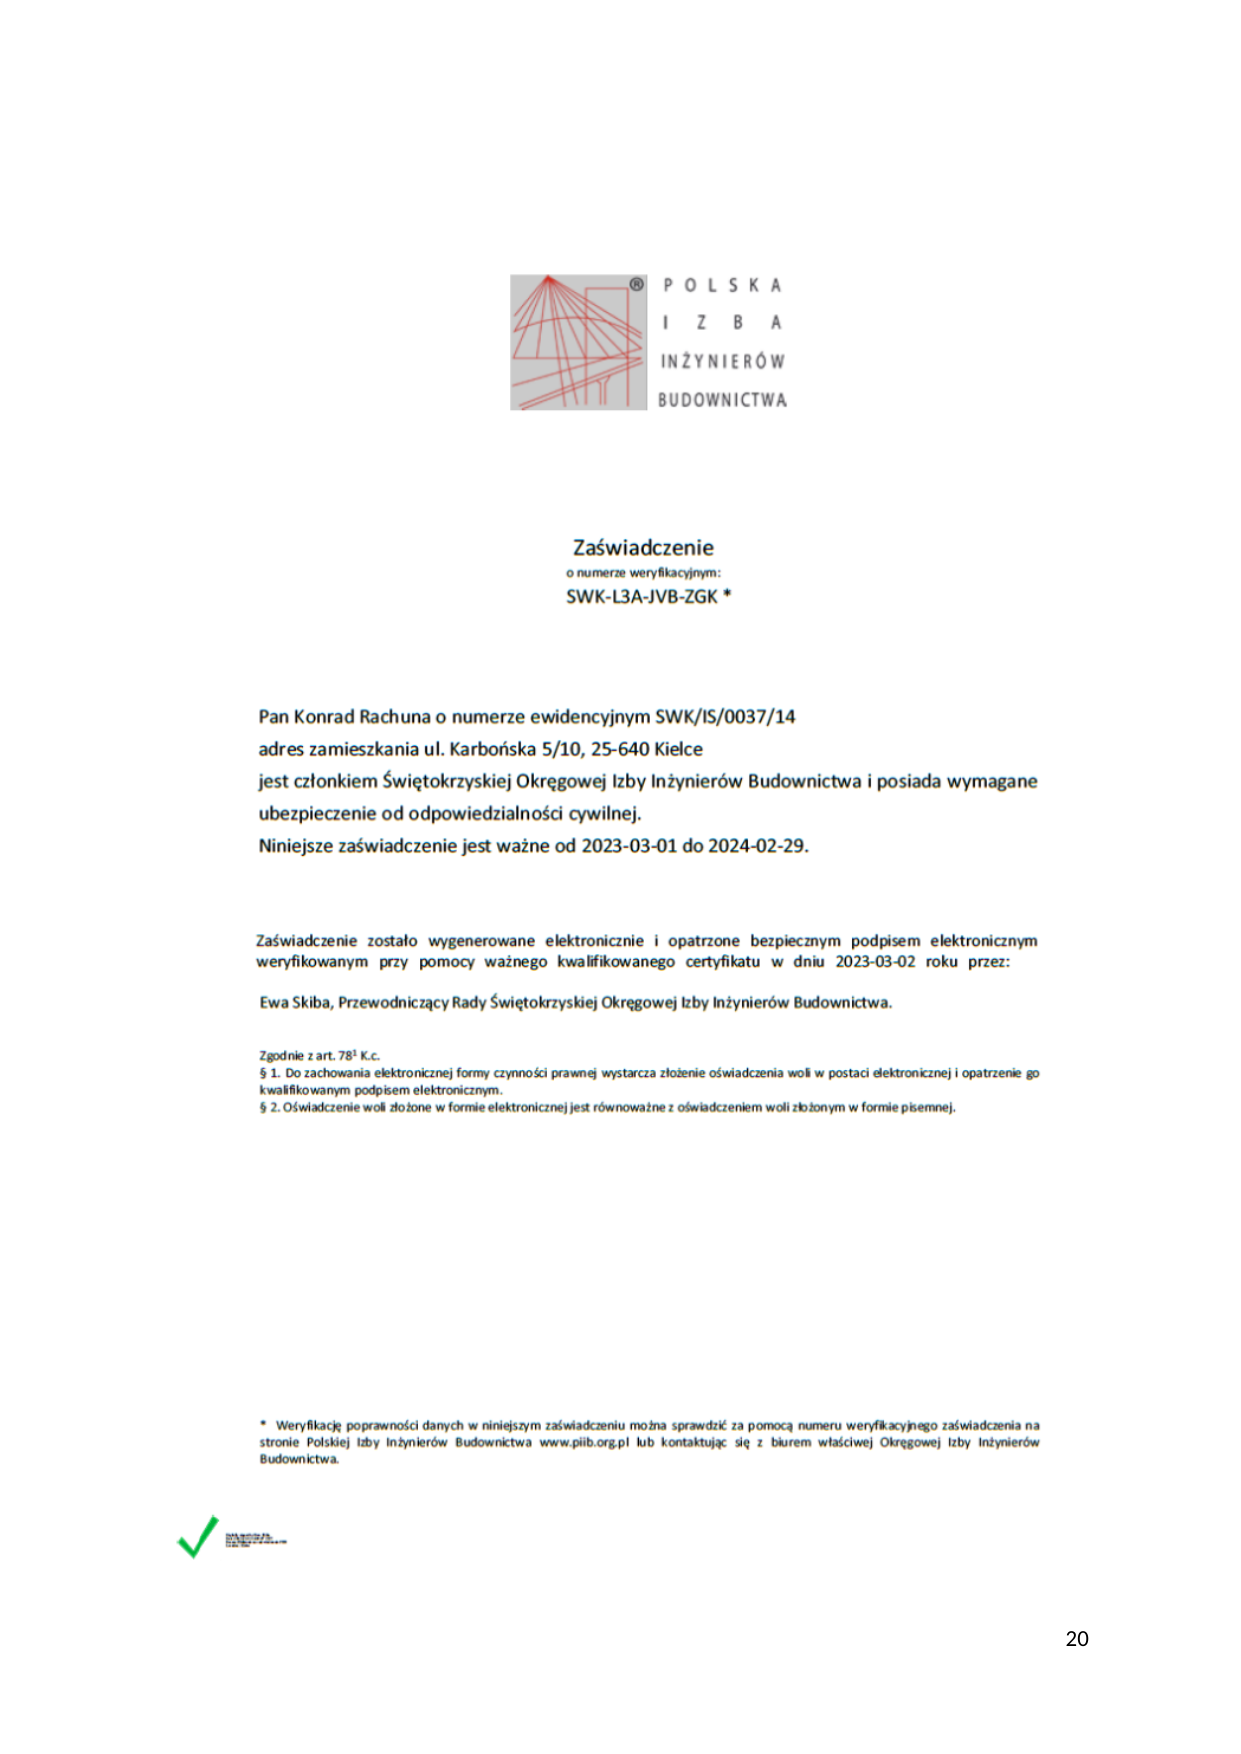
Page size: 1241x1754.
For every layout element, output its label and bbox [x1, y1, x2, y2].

picture [149, 151, 1129, 1572]
